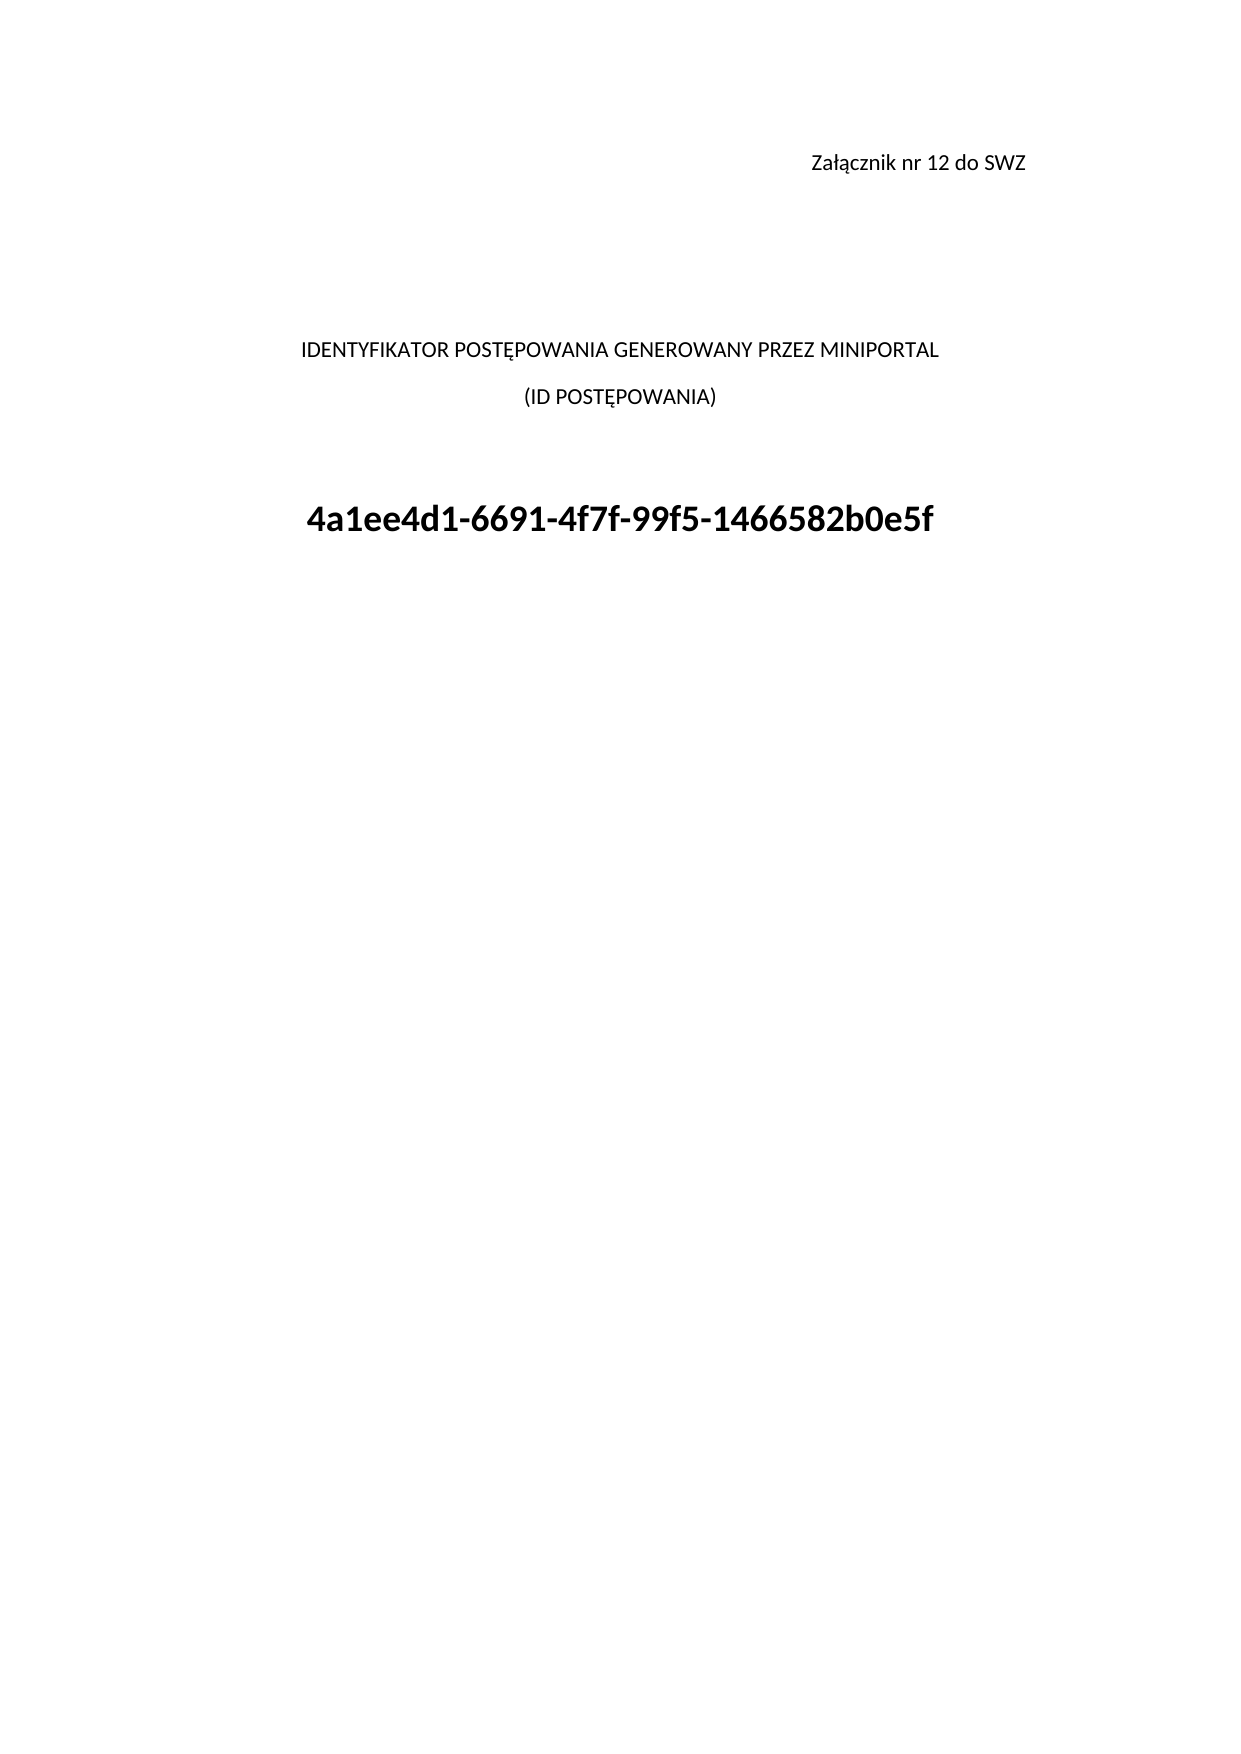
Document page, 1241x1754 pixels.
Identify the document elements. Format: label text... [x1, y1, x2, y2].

text Załącznik nr 12 do SWZ [738, 148, 1093, 176]
text (ID POSTĘPOWANIA) [148, 382, 1093, 410]
text IDENTYFIKATOR POSTĘPOWANIA GENEROWANY PRZEZ MINIPORTAL [148, 335, 1093, 363]
text 4a1ee4d1-6691-4f7f-99f5-1466582b0e5f [148, 495, 1093, 541]
